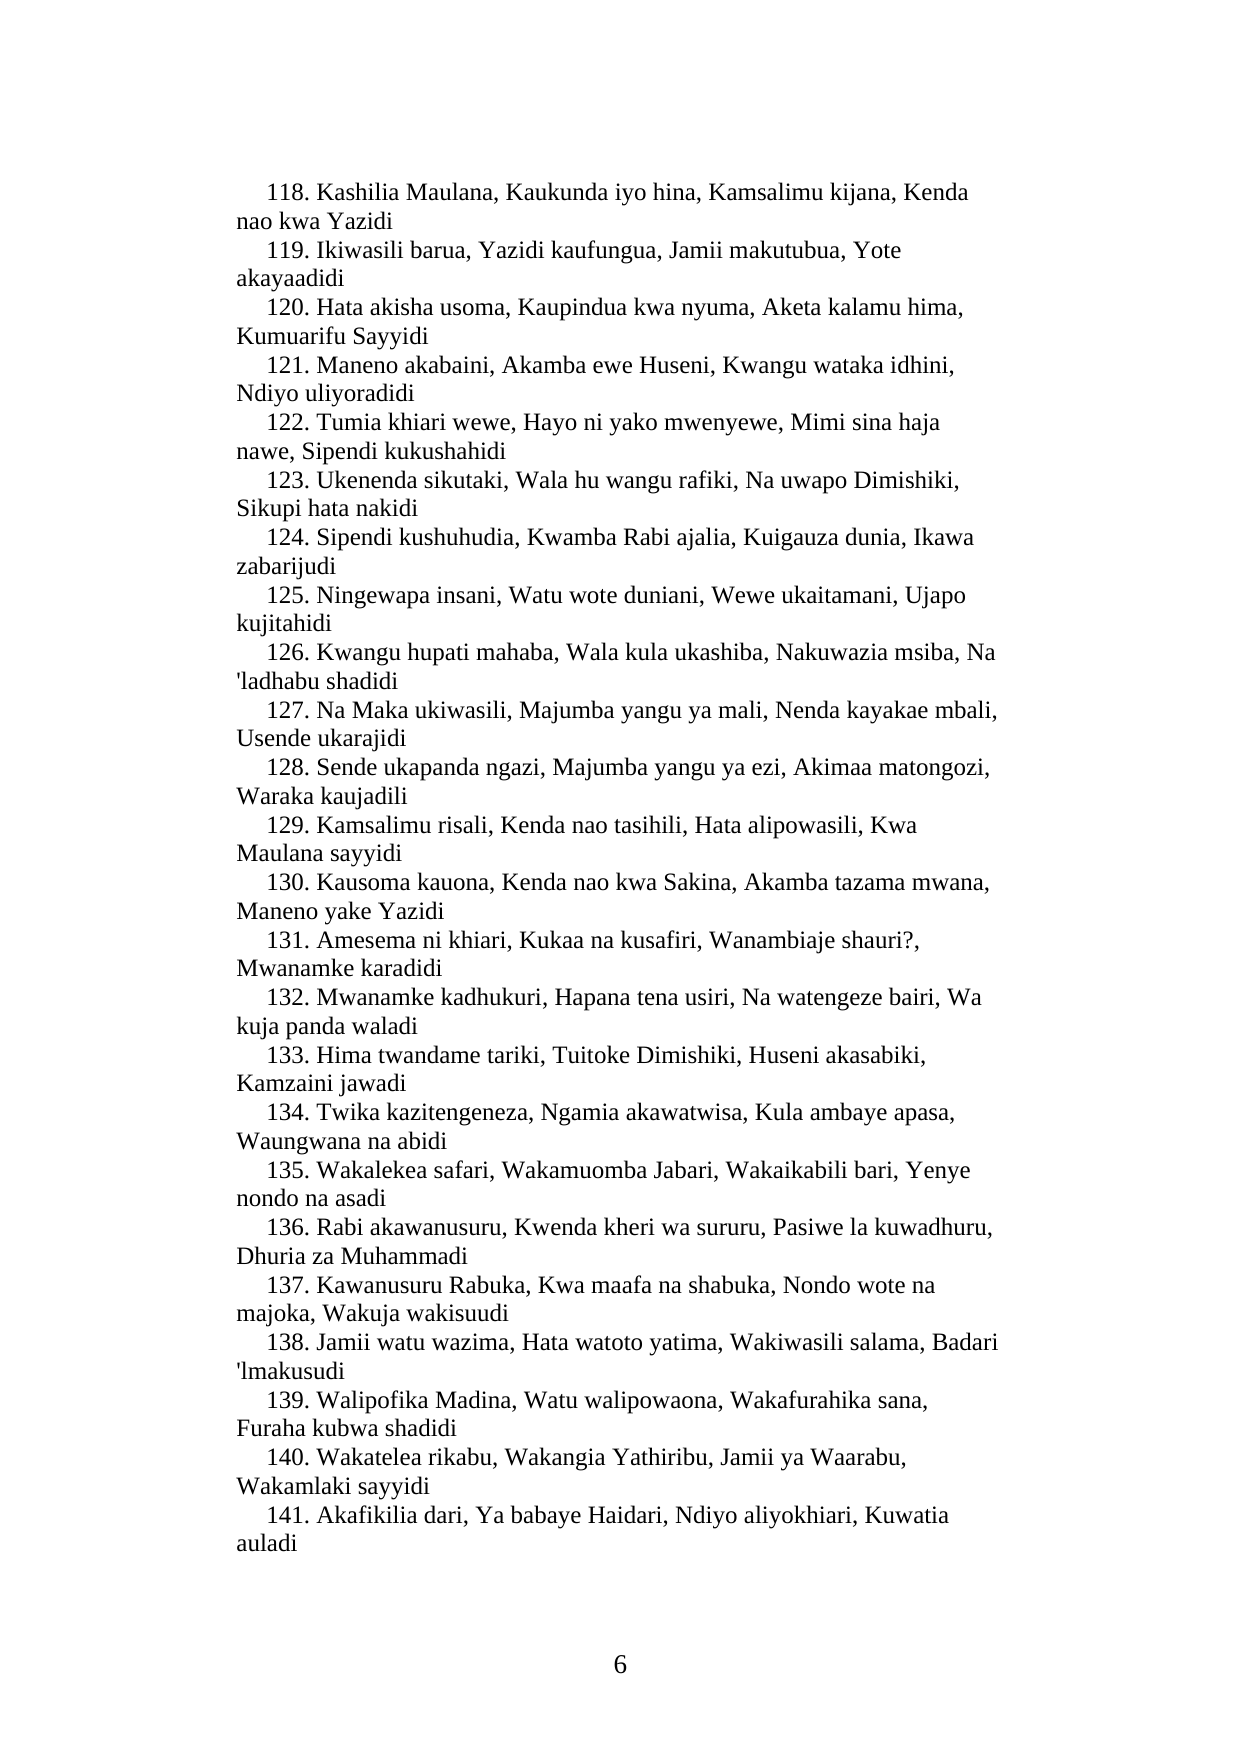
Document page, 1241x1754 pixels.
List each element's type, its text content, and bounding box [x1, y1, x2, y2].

text 130. Kausoma kauona, Kenda nao kwa Sakina, Akamba tazama mwana, Maneno yake Yazidi [236, 867, 1004, 925]
text 120. Hata akisha usoma, Kaupindua kwa nyuma, Aketa kalamu hima, Kumuarifu Sayyidi [236, 292, 1004, 350]
text 134. Twika kazitengeneza, Ngamia akawatwisa, Kula ambaye apasa, Waungwana na abidi [236, 1097, 1004, 1155]
text 136. Rabi akawanusuru, Kwenda kheri wa sururu, Pasiwe la kuwadhuru, Dhuria za Muhammadi [236, 1212, 1004, 1270]
text 140. Wakatelea rikabu, Wakangia Yathiribu, Jamii ya Waarabu, Wakamlaki sayyidi [236, 1442, 1004, 1500]
text 141. Akafikilia dari, Ya babaye Haidari, Ndiyo aliyokhiari, Kuwatia auladi [236, 1500, 1004, 1557]
text 126. Kwangu hupati mahaba, Wala kula ukashiba, Nakuwazia msiba, Na 'ladhabu shadidi [236, 637, 1004, 695]
text 129. Kamsalimu risali, Kenda nao tasihili, Hata alipowasili, Kwa Maulana sayyidi [236, 810, 1004, 867]
text 122. Tumia khiari wewe, Hayo ni yako mwenyewe, Mimi sina haja nawe, Sipendi kukushahidi [236, 407, 1004, 465]
text 128. Sende ukapanda ngazi, Majumba yangu ya ezi, Akimaa matongozi, Waraka kaujadili [236, 752, 1004, 810]
text 132. Mwanamke kadhukuri, Hapana tena usiri, Na watengeze bairi, Wa kuja panda waladi [236, 982, 1004, 1040]
text 119. Ikiwasili barua, Yazidi kaufungua, Jamii makutubua, Yote akayaadidi [236, 235, 1004, 292]
text 133. Hima twandame tariki, Tuitoke Dimishiki, Huseni akasabiki, Kamzaini jawadi [236, 1040, 1004, 1097]
text 118. Kashilia Maulana, Kaukunda iyo hina, Kamsalimu kijana, Kenda nao kwa Yazidi [236, 177, 1004, 235]
text 123. Ukenenda sikutaki, Wala hu wangu rafiki, Na uwapo Dimishiki, Sikupi hata nakidi [236, 465, 1004, 522]
text 121. Maneno akabaini, Akamba ewe Huseni, Kwangu wataka idhini, Ndiyo uliyoradidi [236, 350, 1004, 407]
text 135. Wakalekea safari, Wakamuomba Jabari, Wakaikabili bari, Yenye nondo na asadi [236, 1155, 1004, 1212]
text 139. Walipofika Madina, Watu walipowaona, Wakafurahika sana, Furaha kubwa shadidi [236, 1385, 1004, 1442]
text 137. Kawanusuru Rabuka, Kwa maafa na shabuka, Nondo wote na majoka, Wakuja wakisuudi [236, 1270, 1004, 1327]
text 125. Ningewapa insani, Watu wote duniani, Wewe ukaitamani, Ujapo kujitahidi [236, 580, 1004, 637]
text 131. Amesema ni khiari, Kukaa na kusafiri, Wanambiaje shauri?, Mwanamke karadidi [236, 925, 1004, 982]
text 124. Sipendi kushuhudia, Kwamba Rabi ajalia, Kuigauza dunia, Ikawa zabarijudi [236, 522, 1004, 580]
text 138. Jamii watu wazima, Hata watoto yatima, Wakiwasili salama, Badari 'lmakusudi [236, 1327, 1004, 1385]
text 127. Na Maka ukiwasili, Majumba yangu ya mali, Nenda kayakae mbali, Usende ukarajidi [236, 695, 1004, 752]
